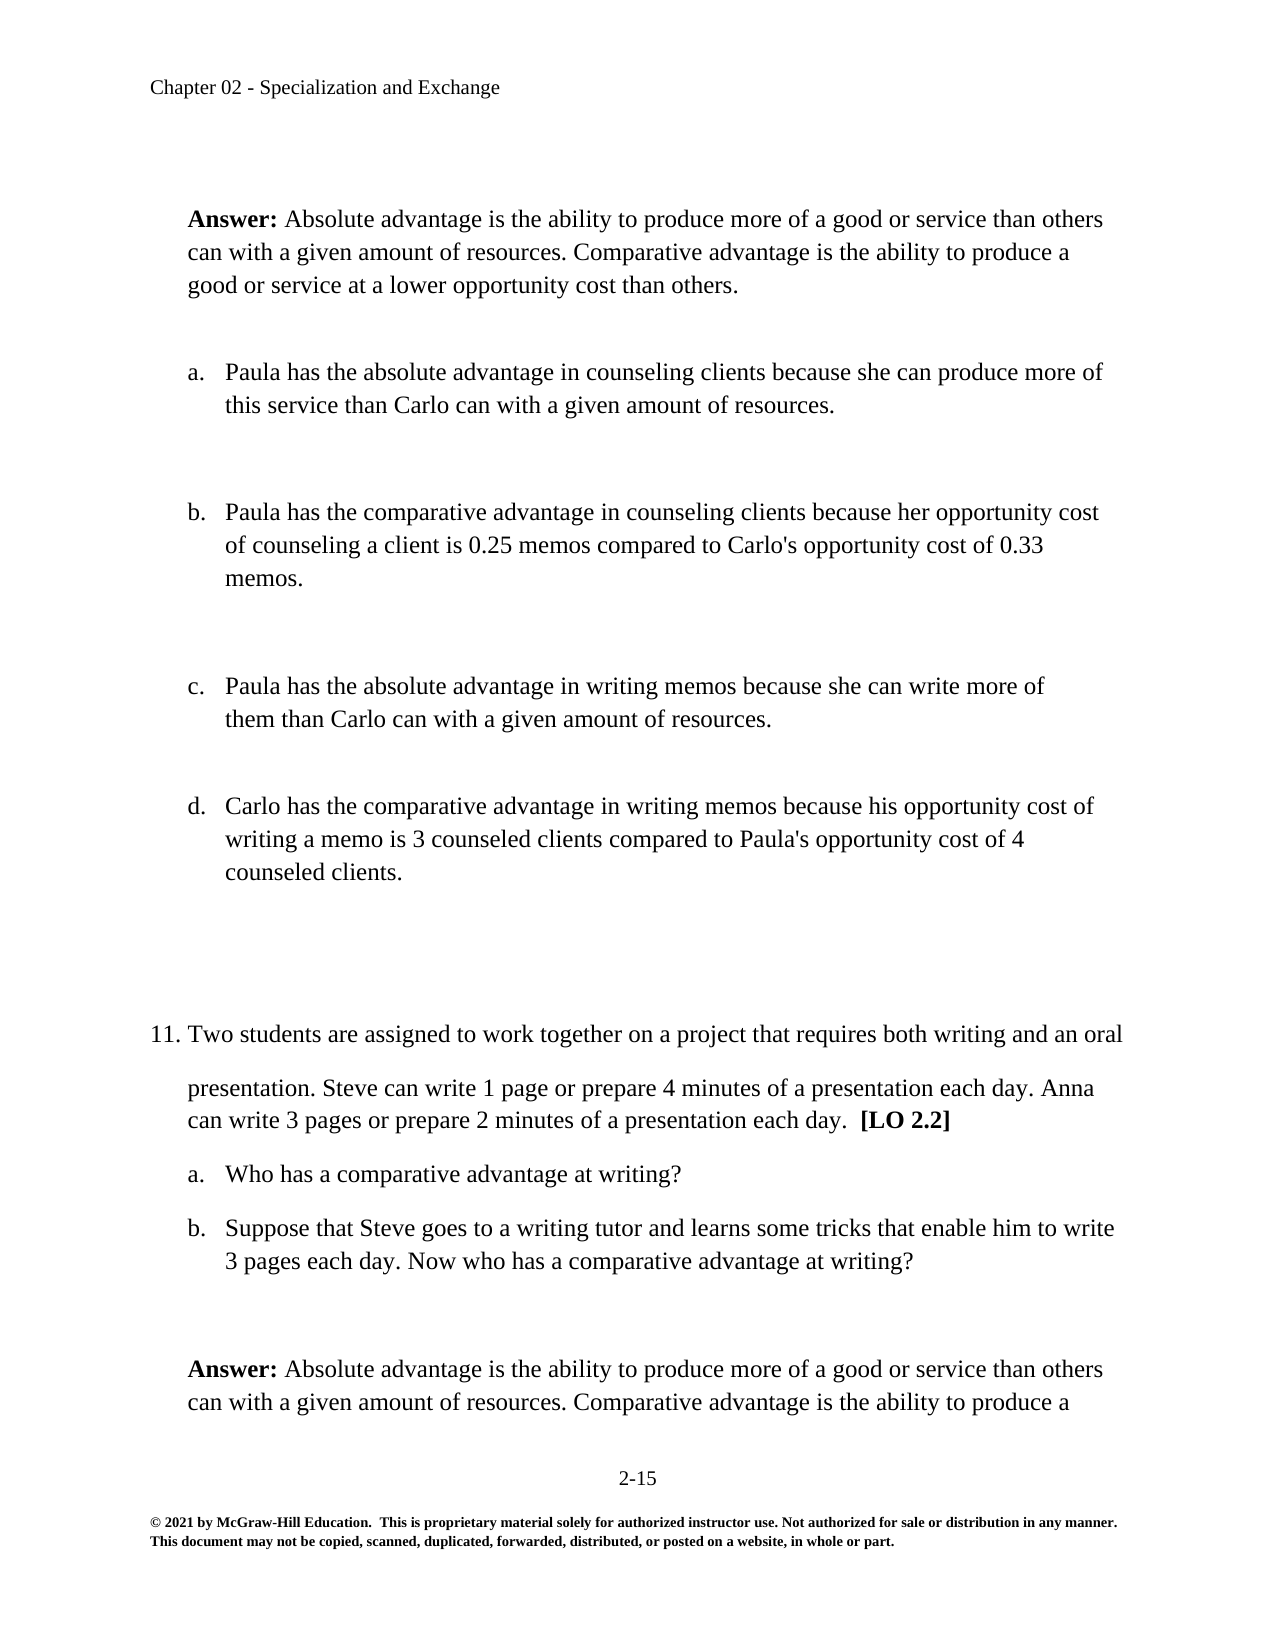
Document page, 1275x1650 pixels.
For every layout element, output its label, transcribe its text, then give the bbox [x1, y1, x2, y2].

text b. Suppose that Steve goes to a writing tutor and learns some tricks that enable him to write 3 pages each day. Now who has a comparative advantage at writing? [150, 1213, 1125, 1275]
text 11. Two students are assigned to work together on a project that requires both writing and an oral [150, 1019, 1125, 1047]
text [187, 1354, 1125, 1416]
text b. Paula has the comparative advantage in counseling clients because her opportunity cost of counseling a client is 0.25 memos compared to Carlo's opportunity cost of 0.33 memos. [187, 497, 1125, 592]
text presentation. Steve can write 1 page or prepare 4 minutes of a presentation each day. Anna can write 3 pages or prepare 2 minutes of a presentation each day. [LO 2.2] [187, 1073, 1125, 1134]
text a. Who has a comparative advantage at writing? [150, 1159, 1125, 1188]
text d. Carlo has the comparative advantage in writing memos because his opportunity cost of writing a memo is 3 counseled clients compared to Paula's opportunity cost of 4 counseled clients. [187, 791, 1125, 886]
text c. Paula has the absolute advantage in writing memos because she can write more of them than Carlo can with a given amount of resources. [187, 671, 1125, 766]
text a. Paula has the absolute advantage in counseling clients because she can produce more of this service than Carlo can with a given amount of resources. [187, 357, 1125, 418]
